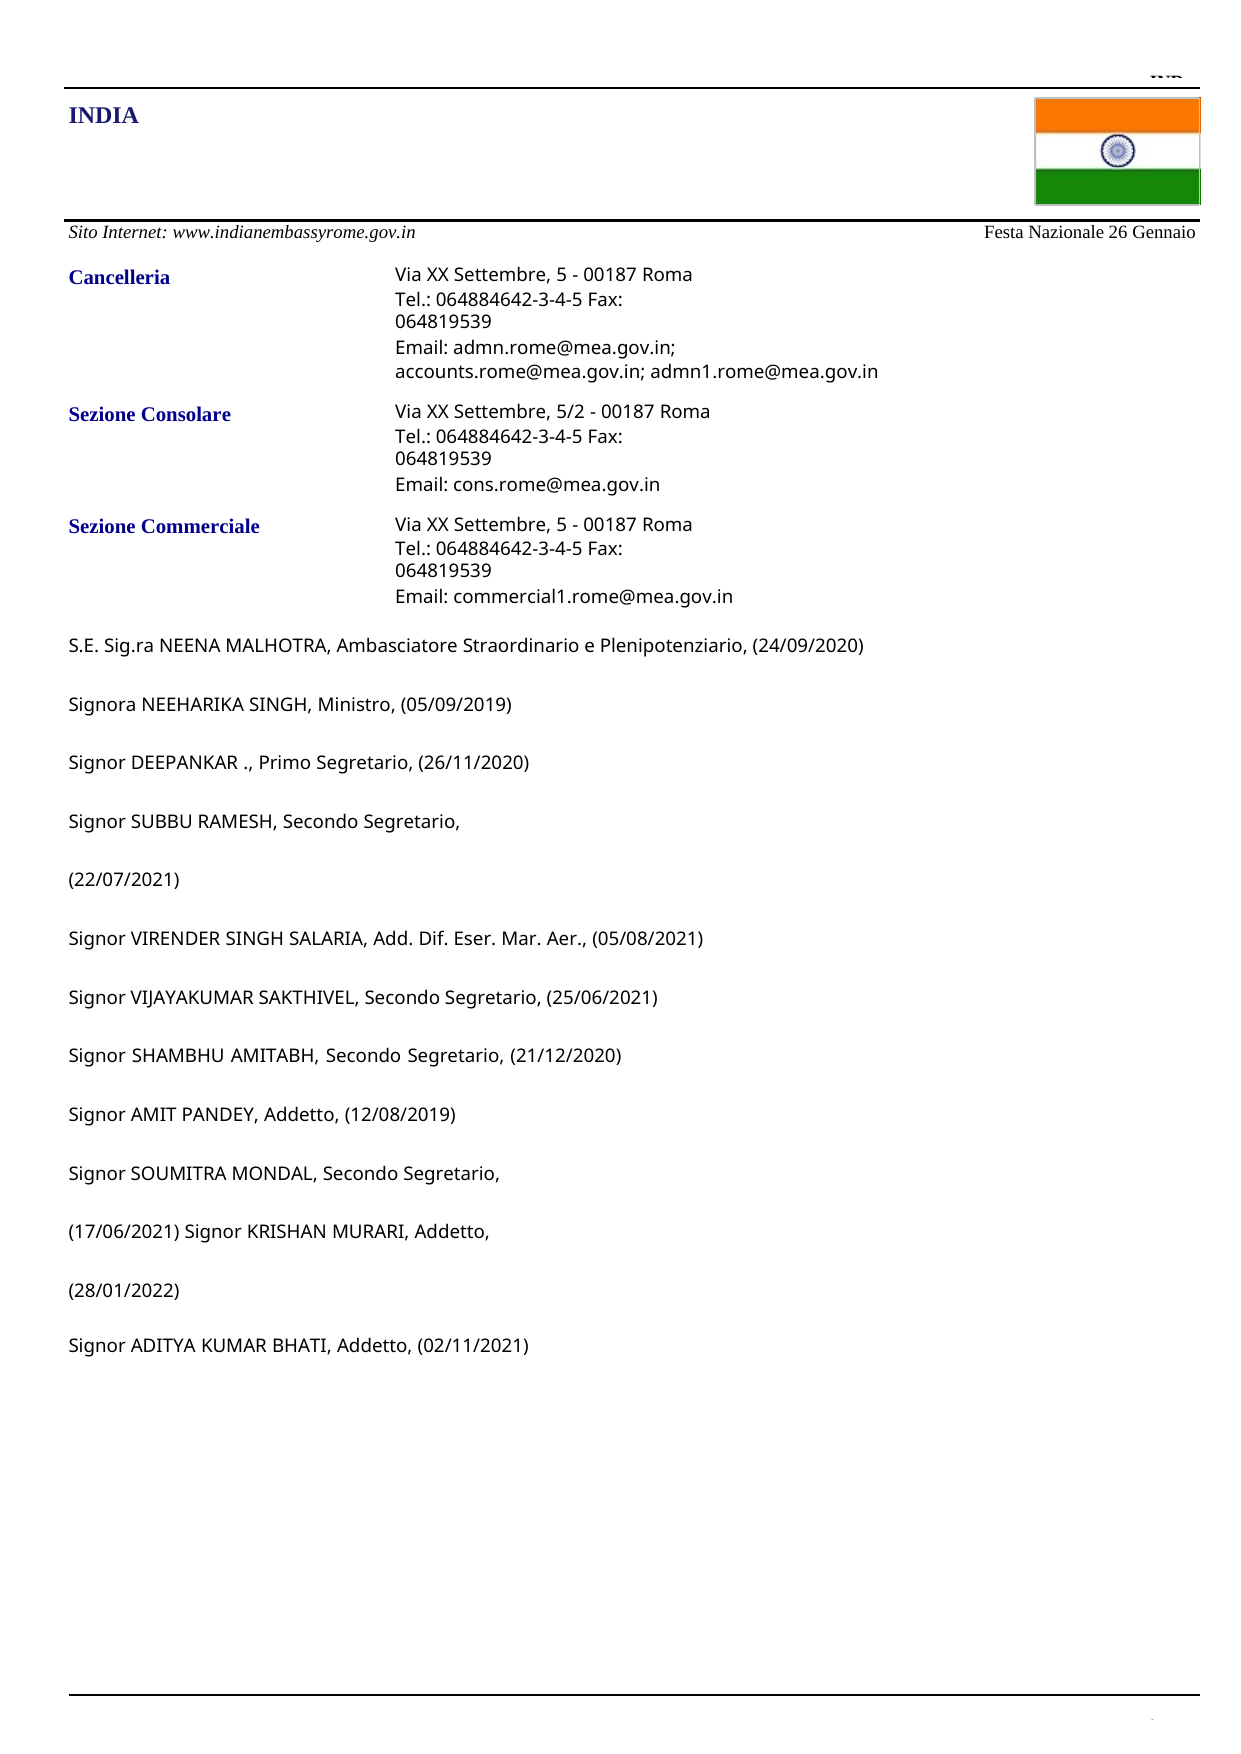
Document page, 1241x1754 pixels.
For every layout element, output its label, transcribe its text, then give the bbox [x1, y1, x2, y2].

text Signor DEEPANKAR ., Primo Segretario, (26/11/2020) Signor SUBBU RAMESH, Secondo Segretario, (22/07/2021) [68, 749, 573, 892]
text S.E. Sig.ra NEENA MALHOTRA, Ambasciatore Straordinario e Plenipotenziario, (24/09/2020) Signora NEEHARIKA SINGH, Ministro, (05/09/2019) [68, 632, 892, 716]
text Sezione Consolare Via XX Settembre, 5/2 - 00187 Roma Tel.: 064884642-3-4-5 Fax: 064819539 [68, 402, 722, 471]
text Signor SOUMITRA MONDAL, Secondo Segretario, (17/06/2021) Signor KRISHAN MURARI, Addetto, (28/01/2022) [68, 1160, 606, 1303]
text Signor VIJAYAKUMAR SAKTHIVEL, Secondo Segretario, (25/06/2021) Signor SHAMBHU AMITABH, Secondo Segretario, (21/12/2020) Signor AMIT PANDEY, Addetto, (12/08/2019) [68, 984, 662, 1127]
text Sezione Commerciale Via XX Settembre, 5 - 00187 Roma Tel.: 064884642-3-4-5 Fax: 064819539 [68, 514, 722, 583]
text INDIA [68, 101, 1211, 129]
text Cancelleria Via XX Settembre, 5 - 00187 Roma Tel.: 064884642-3-4-5 Fax: 064819539 [68, 264, 722, 334]
text Sito Internet: www.indianembassyrome.gov.in Festa Nazionale 26 Gennaio [68, 215, 1211, 243]
text Signor ADITYA KUMAR BHATI, Addetto, (02/11/2021) [68, 1336, 1211, 1357]
text Email: admn.rome@mea.gov.in; accounts.rome@mea.gov.in; admn1.rome@mea.gov.in [395, 334, 909, 384]
text Email: cons.rome@mea.gov.in [395, 471, 1211, 497]
text Email: commercial1.rome@mea.gov.in [395, 583, 1211, 609]
picture [1036, 129, 1199, 204]
text Signor VIRENDER SINGH SALARIA, Add. Dif. Eser. Mar. Aer., (05/08/2021) [68, 925, 1211, 951]
